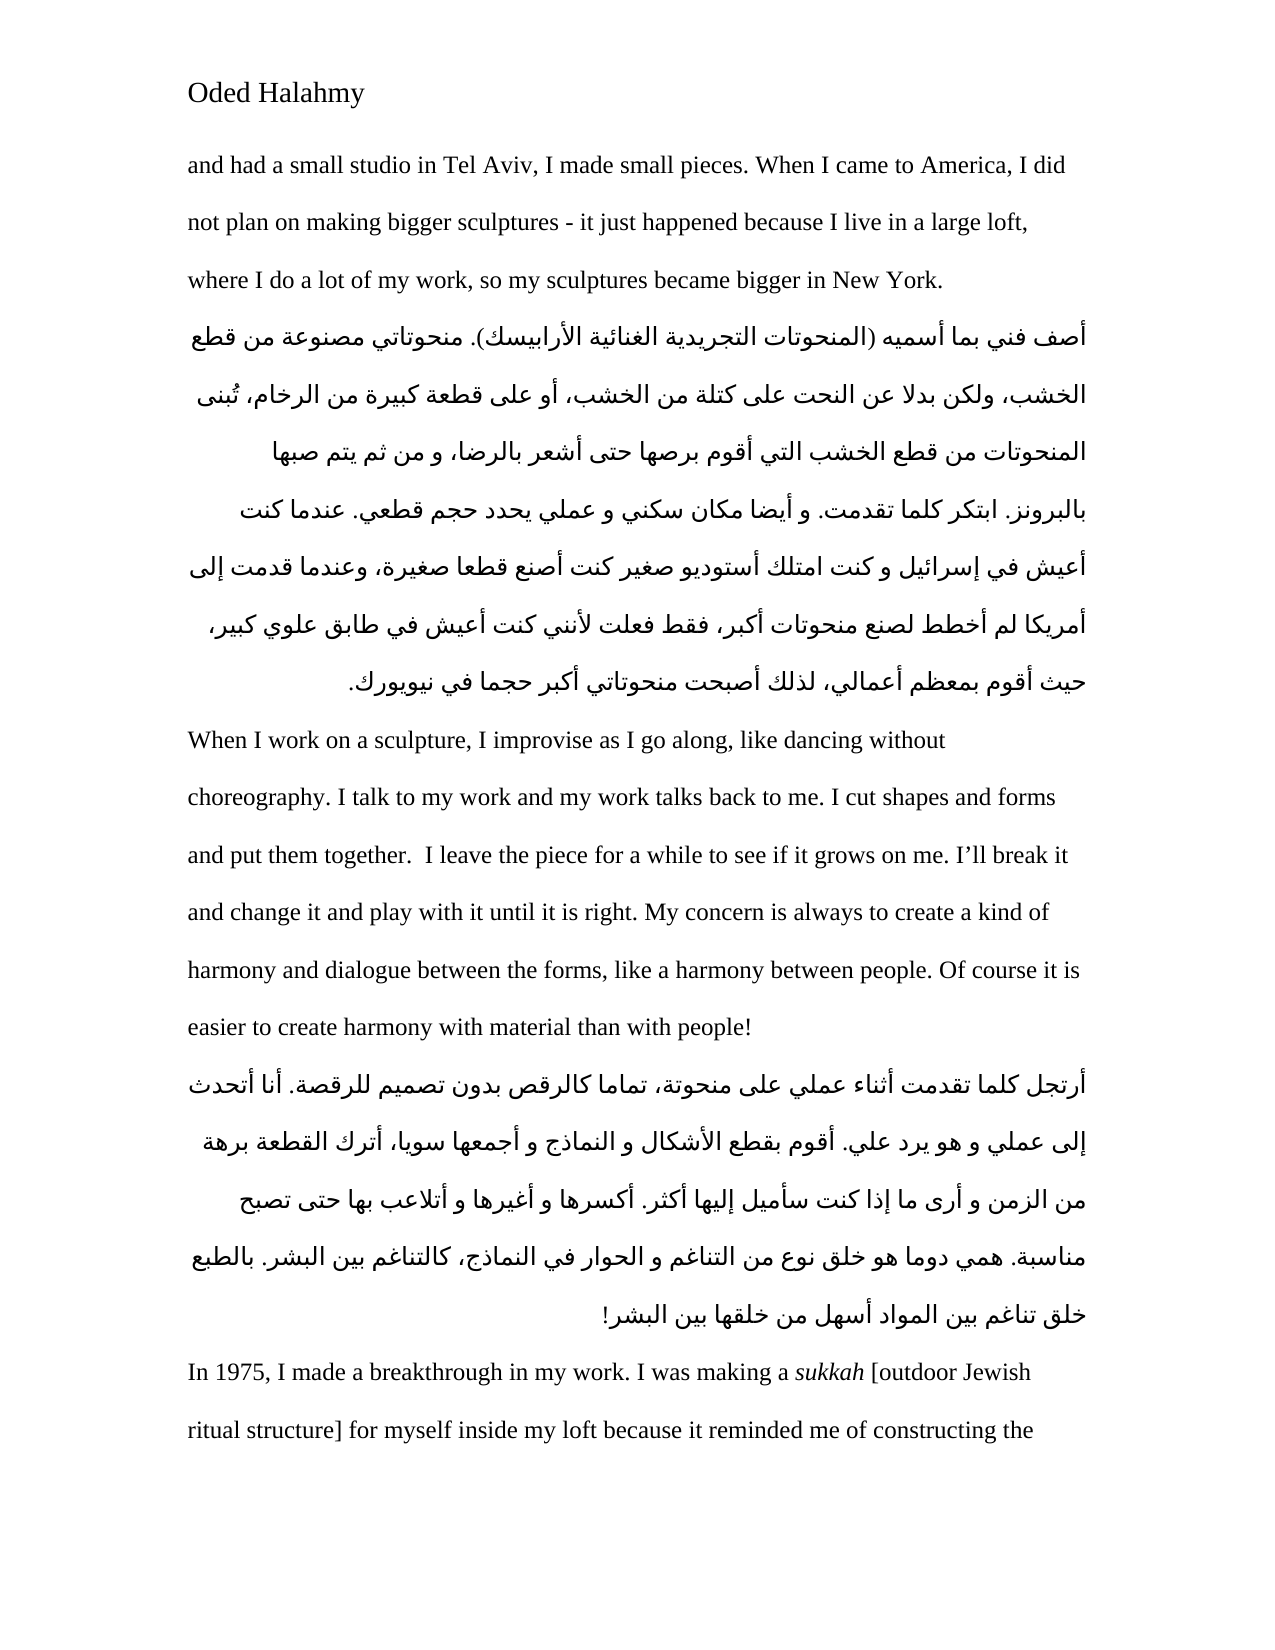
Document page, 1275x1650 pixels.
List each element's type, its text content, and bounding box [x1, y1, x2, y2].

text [187, 150, 1087, 294]
text When I work on a sculpture, I improvise as I go along, like dancing without choreography. I talk to my work and my work talks back to me. I cut shapes and forms and put them together. I leave the piece for a while to see if it grows on me. I’ll break it and change it and play with it until it is right. My concern is always to create a kind of harmony and dialogue between the forms, like a harmony between people. Of course it is easier to create harmony with material than with people! [187, 725, 1087, 1041]
text أصف فني بما أسميه (المنحوتات التجريدية الغنائية الأرابيسك). منحوتاتي مصنوعة من قطع الخشب، ولكن بدلا عن النحت على كتلة من الخشب، أو على قطعة كبيرة من الرخام، تُبنى المنحوتات من قطع الخشب التي أقوم برصها حتى أشعر بالرضا، و من ثم يتم صبها بالبرونز. ابتكر كلما تقدمت. و أيضا مكان سكني و عملي يحدد حجم قطعي. عندما كنت أعيش في إسرائيل و كنت امتلك أستوديو صغير كنت أصنع قطعا صغيرة، وعندما قدمت إلى أمريكا لم أخطط لصنع منحوتات أكبر، فقط فعلت لأنني كنت أعيش في طابق علوي كبير، حيث أقوم بمعظم أعمالي، لذلك أصبحت منحوتاتي أكبر حجما في نيويورك. [187, 322, 1087, 696]
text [187, 1357, 1087, 1444]
text أرتجل كلما تقدمت أثناء عملي على منحوتة، تماما كالرقص بدون تصميم للرقصة. أنا أتحدث إلى عملي و هو يرد علي. أقوم بقطع الأشكال و النماذج و أجمعها سويا، أترك القطعة برهة من الزمن و أرى ما إذا كنت سأميل إليها أكثر. أكسرها و أغيرها و أتلاعب بها حتى تصبح مناسبة. همي دوما هو خلق نوع من التناغم و الحوار في النماذج، كالتناغم بين البشر. بالطبع خلق تناغم بين المواد أسهل من خلقها بين البشر! [187, 1070, 1087, 1329]
